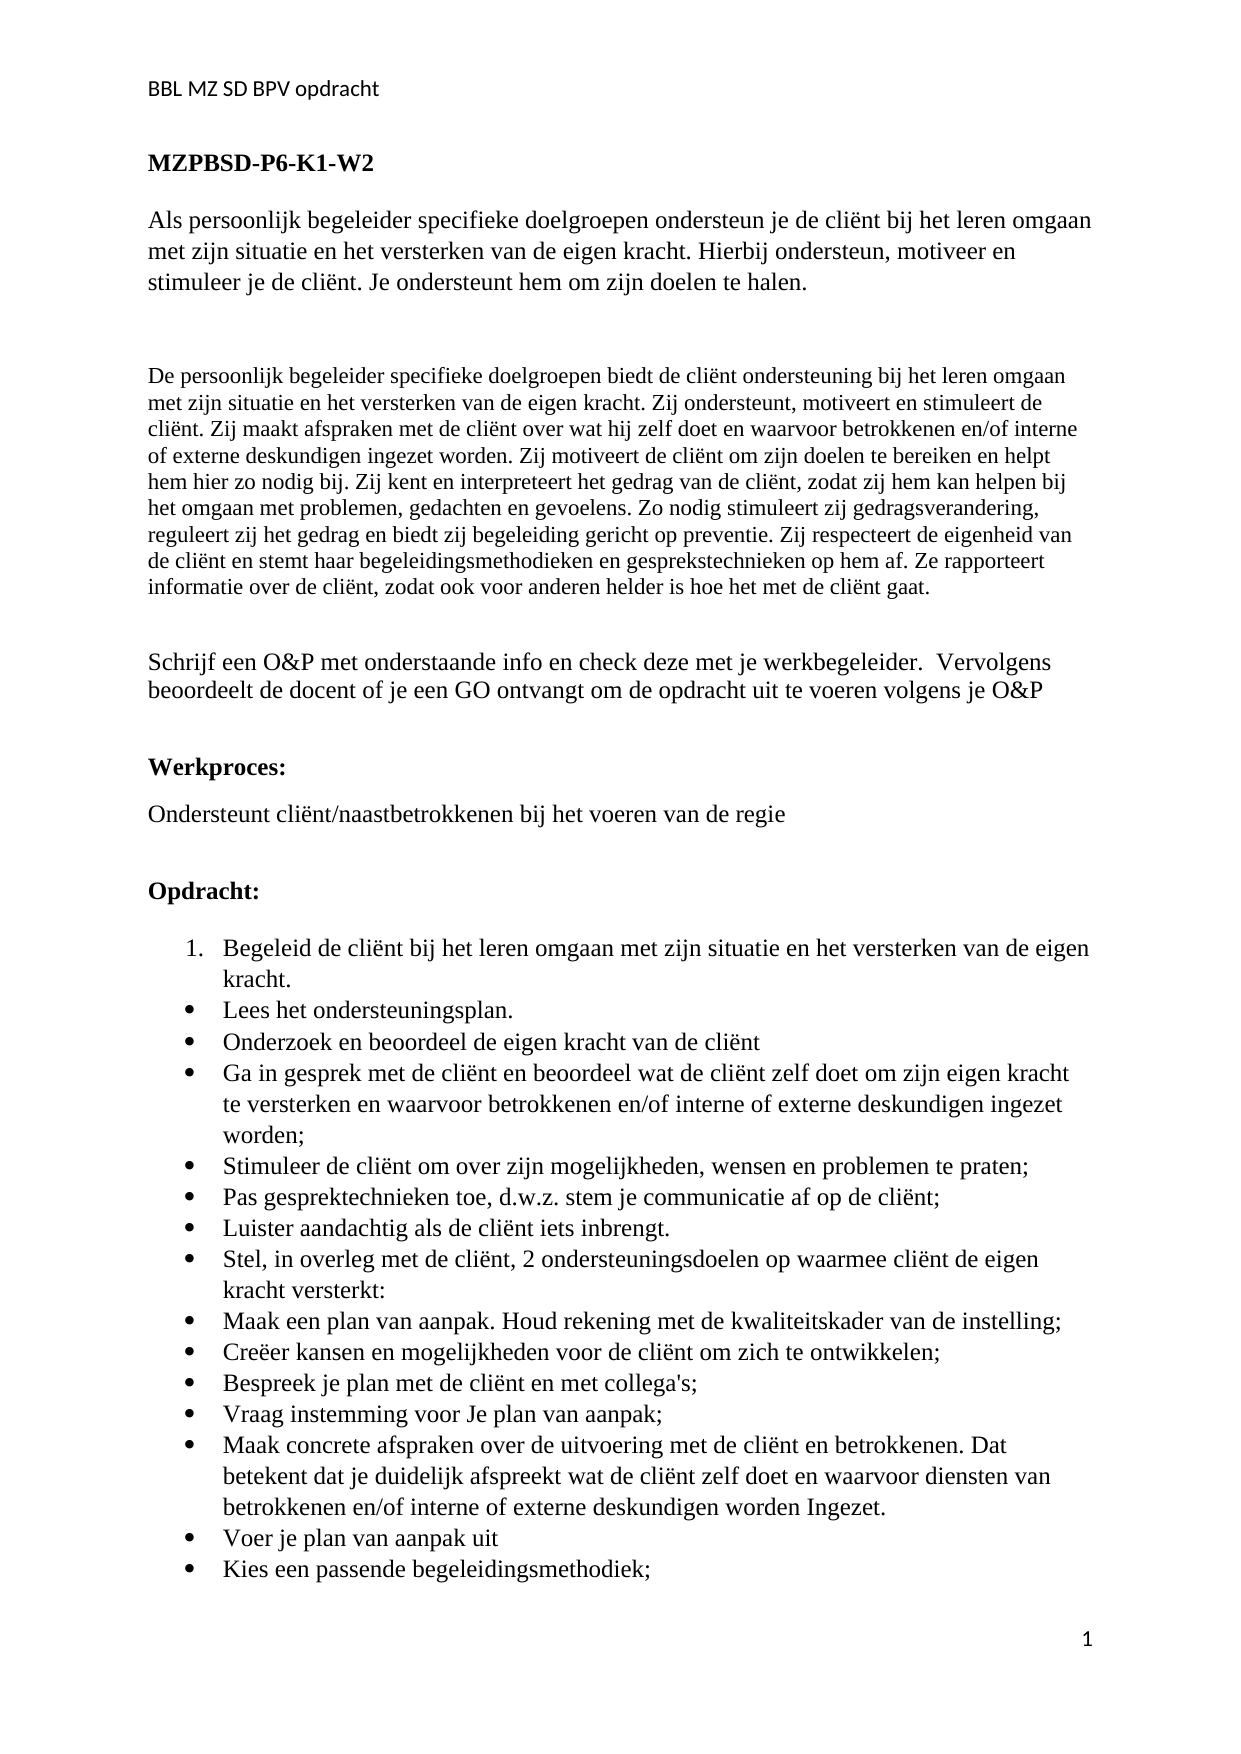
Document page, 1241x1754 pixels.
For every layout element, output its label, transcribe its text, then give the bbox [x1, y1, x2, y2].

list Bespreek je plan met de cliënt en met collega's; [185, 1368, 1093, 1397]
list Begeleid de cliënt bij het leren omgaan met zijn situatie en het versterken van de eigen kracht. [185, 933, 1093, 993]
list Kies een passende begeleidingsmethodiek; [185, 1554, 1093, 1583]
text Werkproces: [148, 752, 1093, 781]
text Opdracht: [148, 876, 1093, 905]
text Ondersteunt cliënt/naastbetrokkenen bij het voeren van de regie [148, 799, 1093, 828]
list Onderzoek en beoordeel de eigen kracht van de cliënt [185, 1027, 1093, 1055]
text Als persoonlijk begeleider specifieke doelgroepen ondersteun je de cliënt bij het leren omgaan met zijn situatie en het versterken van de eigen kracht. Hierbij ondersteun, motiveer en stimuleer je de cliënt. Je ondersteunt hem om zijn doelen te halen. [148, 205, 1093, 296]
text MZPBSD-P6-K1-W2 [148, 148, 1093, 176]
list Pas gesprektechnieken toe, d.w.z. stem je communicatie af op de cliënt; [185, 1182, 1093, 1211]
list Maak concrete afspraken over de uitvoering met de cliënt en betrokkenen. Dat betekent dat je duidelijk afspreekt wat de cliënt zelf doet en waarvoor diensten van betrokkenen en/of interne of externe deskundigen worden Ingezet. [185, 1430, 1093, 1521]
list Ga in gesprek met de cliënt en beoordeel wat de cliënt zelf doet om zijn eigen kracht te versterken en waarvoor betrokkenen en/of interne of externe deskundigen ingezet worden; [185, 1058, 1093, 1148]
list Stel, in overleg met de cliënt, 2 ondersteuningsdoelen op waarmee cliënt de eigen kracht versterkt: [185, 1244, 1093, 1304]
list Stimuleer de cliënt om over zijn mogelijkheden, wensen en problemen te praten; [185, 1151, 1093, 1179]
list Creëer kansen en mogelijkheden voor de cliënt om zich te ontwikkelen; [185, 1337, 1093, 1366]
text De persoonlijk begeleider specifieke doelgroepen biedt de cliënt ondersteuning bij het leren omgaan met zijn situatie en het versterken van de eigen kracht. Zij ondersteunt, motiveert en stimuleert de cliënt. Zij maakt afspraken met de cliënt over wat hij zelf doet en waarvoor betrokkenen en/of interne of externe deskundigen ingezet worden. Zij motiveert de cliënt om zijn doelen te bereiken en helpt hem hier zo nodig bij. Zij kent en interpreteert het gedrag van de cliënt, zodat zij hem kan helpen bij het omgaan met problemen, gedachten en gevoelens. Zo nodig stimuleert zij gedragsverandering, reguleert zij het gedrag en biedt zij begeleiding gericht op preventie. Zij respecteert de eigenheid van de cliënt en stemt haar begeleidingsmethodieken en gesprekstechnieken op hem af. Ze rapporteert informatie over de cliënt, zodat ook voor anderen helder is hoe het met de cliënt gaat. [148, 363, 1093, 600]
list Vraag instemming voor Je plan van aanpak; [185, 1399, 1093, 1428]
text Schrijf een O&P met onderstaande info en check deze met je werkbegeleider. Vervolgens beoordeelt de docent of je een GO ontvangt om de opdracht uit te voeren volgens je O&P [148, 647, 1093, 704]
list Maak een plan van aanpak. Houd rekening met de kwaliteitskader van de instelling; [185, 1306, 1093, 1335]
list Luister aandachtig als de cliënt iets inbrengt. [185, 1213, 1093, 1242]
list Lees het ondersteuningsplan. [185, 996, 1093, 1024]
list Voer je plan van aanpak uit [185, 1523, 1093, 1552]
